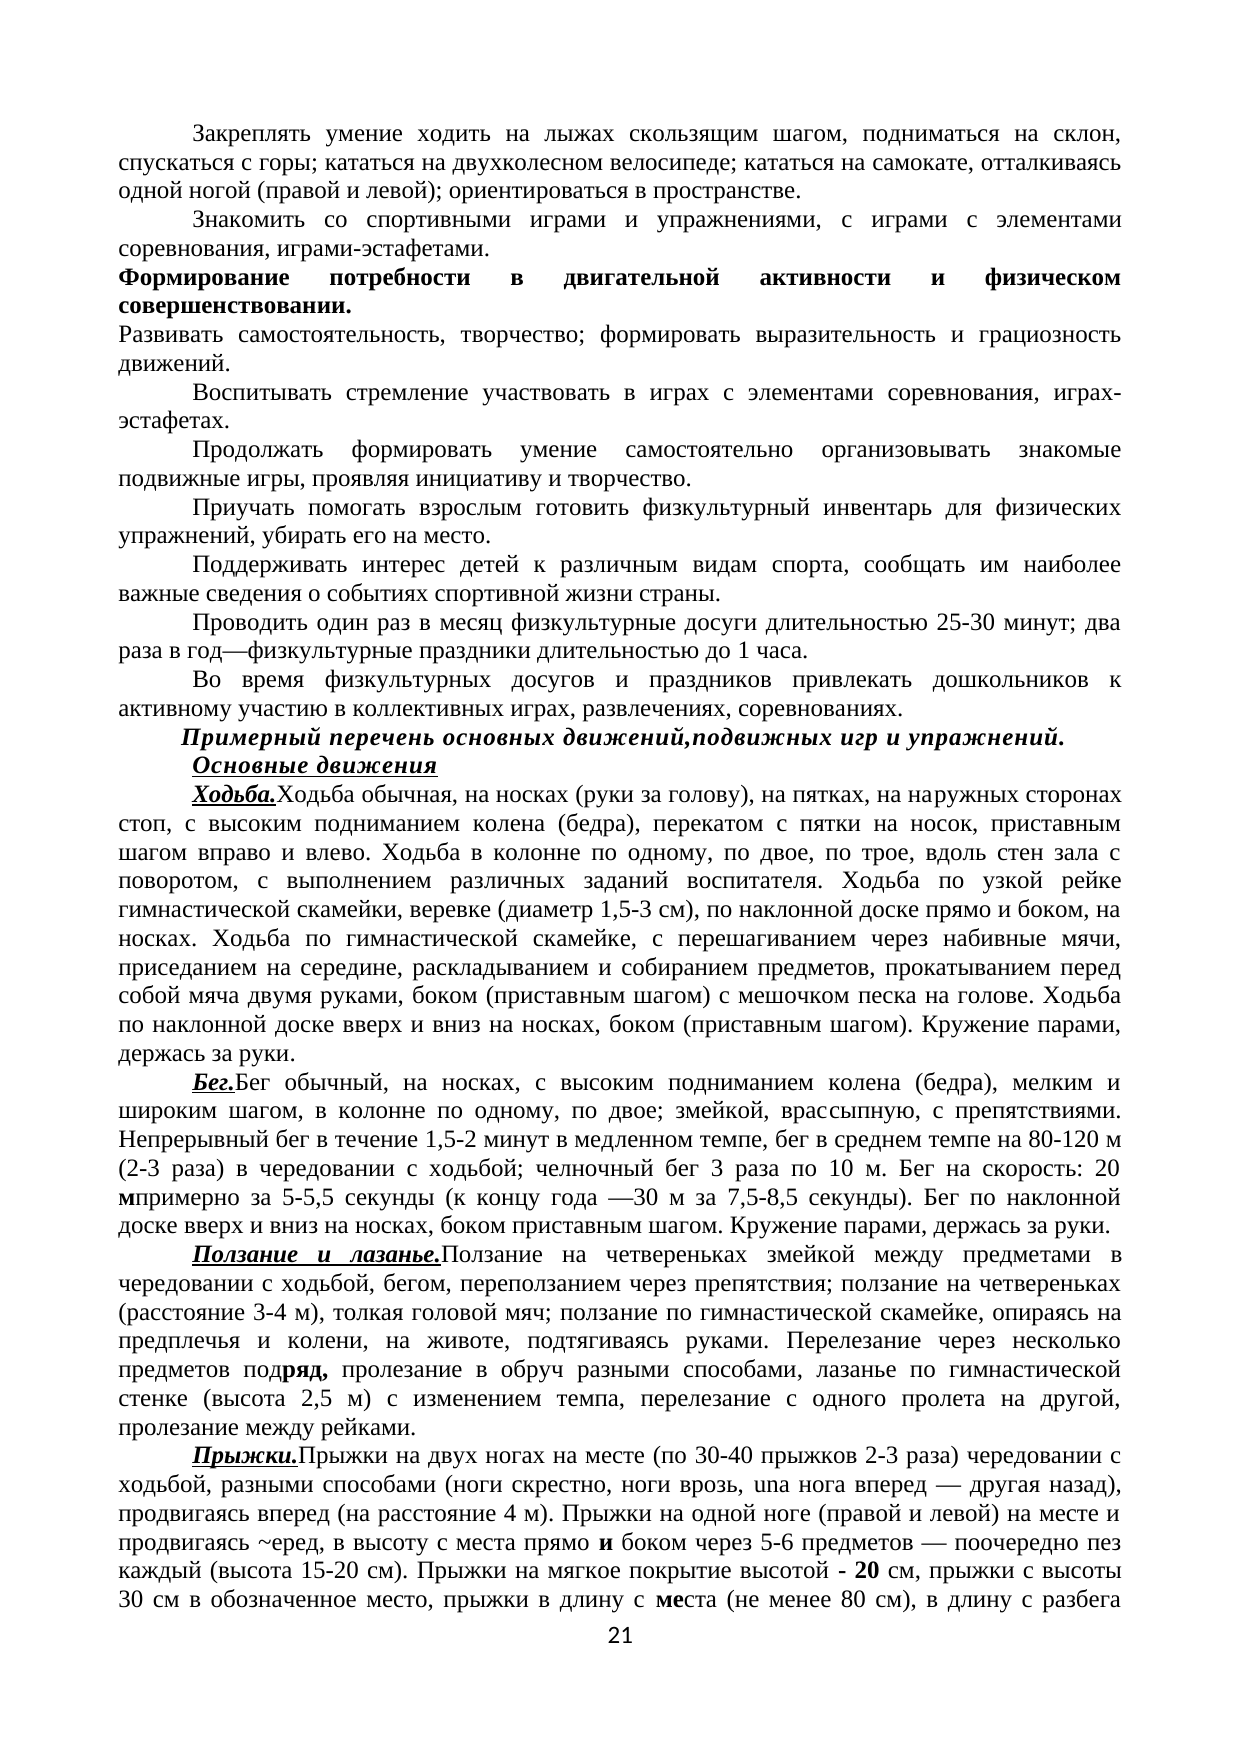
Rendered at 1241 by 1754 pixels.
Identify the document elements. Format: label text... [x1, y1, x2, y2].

text Знакомить со спортивными играми и упражнениями, с играми с элементами соревнования, играми-эстафетами. [118, 204, 1122, 262]
text Формирование потребности в двигательной активности и физическом совершенствовании. [118, 262, 1122, 319]
text Поддерживать интерес детей к различным видам спорта, сообщать им наиболее важные сведения о событиях спортивной жизни страны. [118, 549, 1122, 607]
text Бег.Бег обычный, на носках, с высоким подниманием колена (бедра), мелким и широким шагом, в колонне по одному, по двое; змейкой, врассыпную, с препятствиями. Непрерывный бег в течение 1,5-2 минут в медленном темпе, бег в среднем темпе на 80- (2-3 раза) в чередовании с ходьбой; челночный бег 3 раза по . Бег на скорость: примерно за 5-5,5 секунды (к концу года —30 м за 7,5-8,5 секунды). Бег по наклонной доске вверх и вниз на носках, боком приставным шагом. Кружение парами, держась за руки. [118, 1067, 1122, 1239]
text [118, 1441, 1122, 1613]
text Ходьба.Ходьба обычная, на носках (руки за голову), на пятках, на наружных сторонах стоп, с высоким подниманием колена (бедра), перекатом с пятки на носок, приставным шагом вправо и влево. Ходьба в колонне по одному, по двое, по трое, вдоль стен зала с поворотом, с выполнением различных заданий воспитателя. Ходьба по узкой рейке гимнастической скамейки, веревке (диаметр 1,5-), по наклонной доске прямо и боком, на носках. Ходьба по гимнастической скамейке, с перешагиванием через набивные мячи, приседанием на середине, раскладыванием и собиранием предметов, прокатыванием перед собой мяча двумя руками, боком (приставным шагом) с мешочком песка на голове. Ходьба по наклонной доске вверх и вниз на носках, боком (приставным шагом). Кружение парами, держась за руки. [118, 779, 1122, 1067]
text Продолжать формировать умение самостоятельно организовывать знакомые подвижные игры, проявляя инициативу и творчество. [118, 434, 1122, 492]
text Приучать помогать взрослым готовить физкультурный инвентарь для физических упражнений, убирать его на место. [118, 492, 1122, 549]
text Закреплять умение ходить на лыжах скользящим шагом, подниматься на склон, спускаться с горы; кататься на двухколесном велосипеде; кататься на самокате, отталкиваясь одной ногой (правой и левой); ориентироваться в пространстве. [118, 118, 1122, 204]
text Во время физкультурных досугов и праздников привлекать дошкольников к активному участию в коллективных играх, развлечениях, соревнованиях. [118, 664, 1122, 722]
text Основные движения [118, 751, 1122, 779]
text Примерный перечень основных движений,подвижных игр и упражнений. [118, 722, 1122, 751]
text Воспитывать стремление участвовать в играх с элементами соревнования, играх-эстафетах. [118, 377, 1122, 434]
text Проводить один раз в месяц физкультурные досуги длительностью 25-30 минут; два раза в год—физкультурные праздники длительностью до 1 часа. [118, 607, 1122, 664]
text Развивать самостоятельность, творчество; формировать выразительность и грациозность движений. [118, 319, 1122, 377]
text Ползание и лазанье.Ползание на четвереньках змейкой между предметами в чередовании с ходьбой, бегом, переползанием через препятствия; ползание на четвереньках (расстояние 3-), толкая головой мяч; ползание по гимнастической скамейке, опираясь на предплечья и колени, на животе, подтягиваясь руками. Перелезание через несколько предметов подряд, пролезание в обруч разными способами, лазанье по гимнастической стенке (высота ) с изменением темпа, перелезание с одного пролета на другой, пролезание между рейками. [118, 1239, 1122, 1441]
